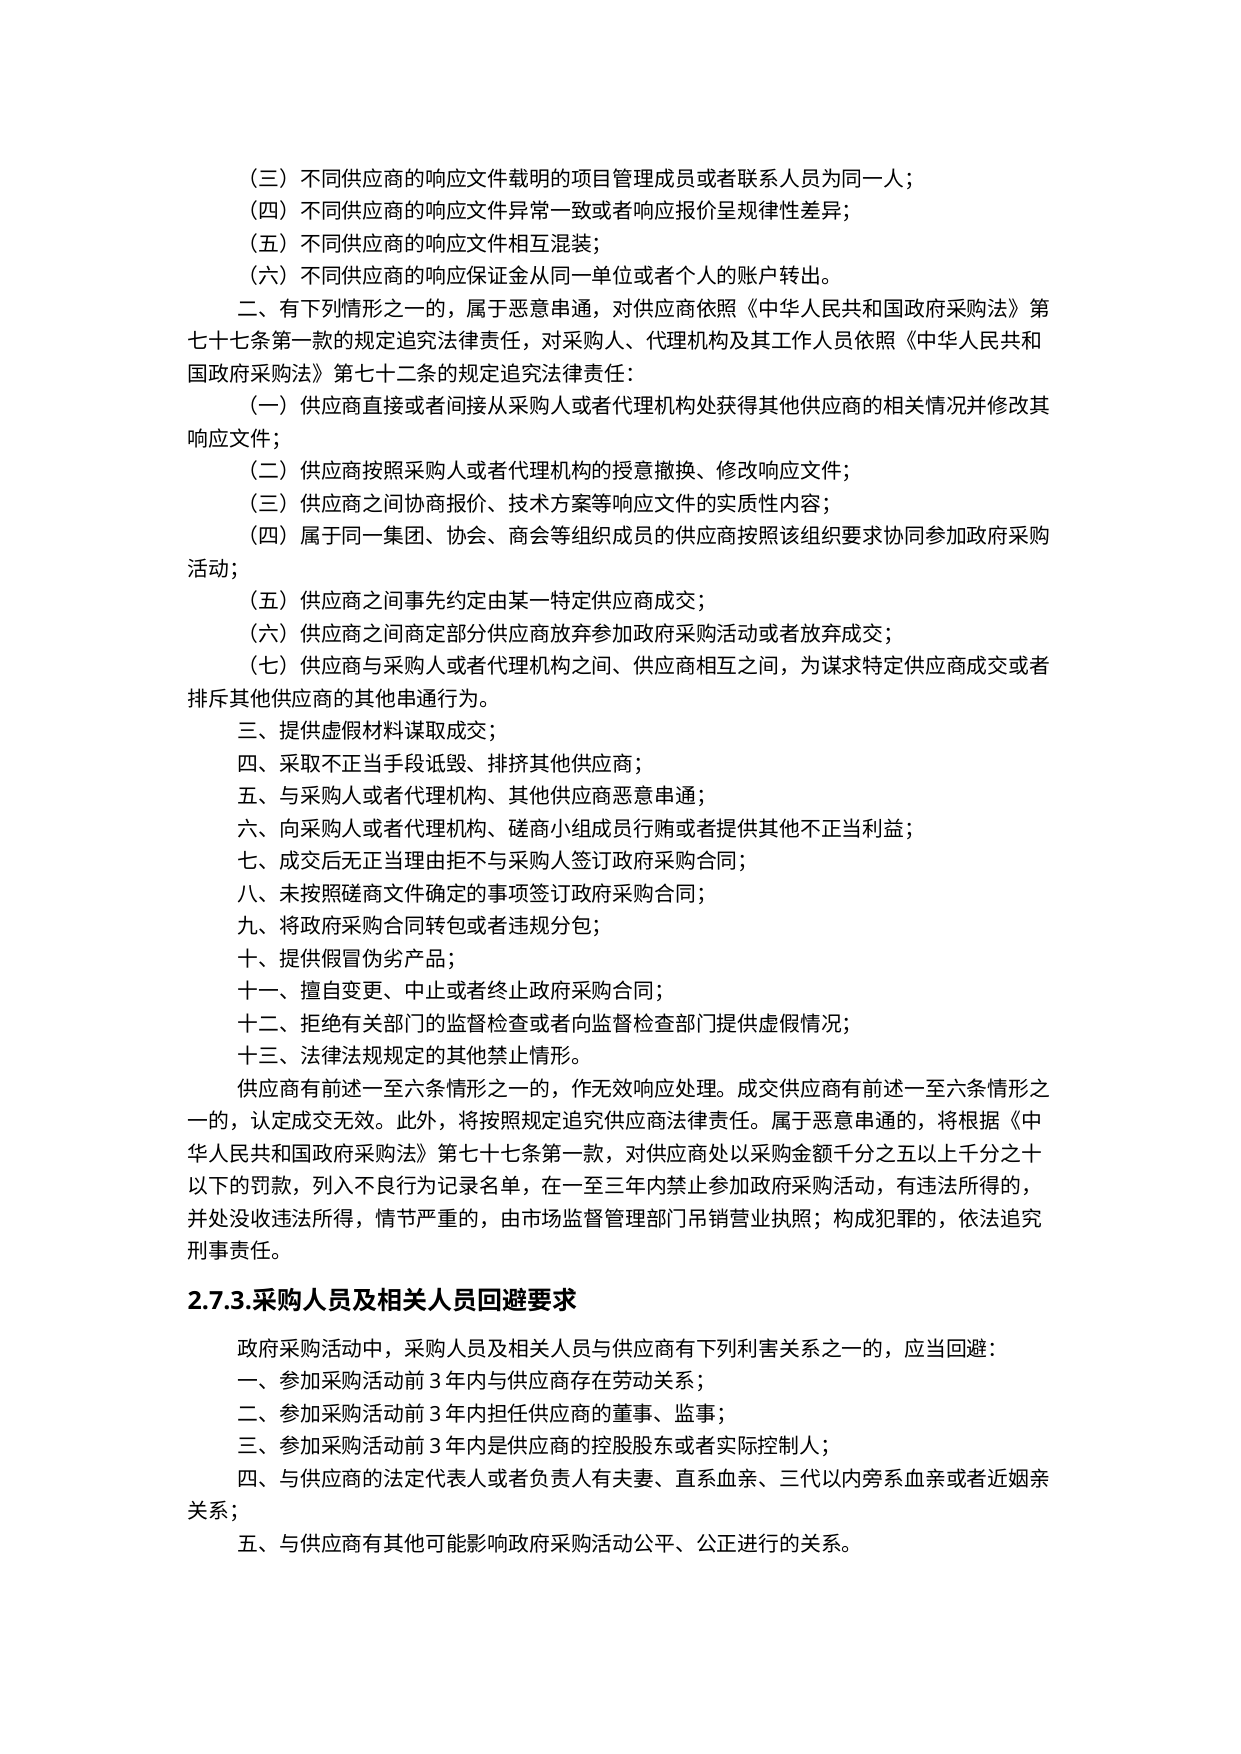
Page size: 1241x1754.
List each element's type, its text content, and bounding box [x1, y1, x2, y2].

text （五）供应商之间事先约定由某一特定供应商成交； [187, 584, 1053, 617]
text 八、未按照磋商文件确定的事项签订政府采购合同； [187, 877, 1053, 909]
text 九、将政府采购合同转包或者违规分包； [187, 909, 1053, 942]
text 一、参加采购活动前3年内与供应商存在劳动关系； [187, 1364, 1053, 1397]
text （二）供应商按照采购人或者代理机构的授意撤换、修改响应文件； [187, 454, 1053, 487]
text （六）不同供应商的响应保证金从同一单位或者个人的账户转出。 [187, 259, 1053, 292]
text （四）属于同一集团、协会、商会等组织成员的供应商按照该组织要求协同参加政府采购活动； [187, 519, 1053, 584]
text 四、采取不正当手段诋毁、排挤其他供应商； [187, 747, 1053, 779]
text （五）不同供应商的响应文件相互混装； [187, 227, 1053, 259]
text 十一、擅自变更、中止或者终止政府采购合同； [187, 974, 1053, 1007]
text 六、向采购人或者代理机构、磋商小组成员行贿或者提供其他不正当利益； [187, 812, 1053, 844]
text 2.7.3.采购人员及相关人员回避要求 [187, 1267, 1053, 1332]
text （三）不同供应商的响应文件载明的项目管理成员或者联系人员为同一人； [187, 162, 1053, 194]
text 五、与采购人或者代理机构、其他供应商恶意串通； [187, 779, 1053, 812]
text （三）供应商之间协商报价、技术方案等响应文件的实质性内容； [187, 487, 1053, 519]
text 三、提供虚假材料谋取成交； [187, 714, 1053, 747]
text 供应商有前述一至六条情形之一的，作无效响应处理。成交供应商有前述一至六条情形之一的，认定成交无效。此外，将按照规定追究供应商法律责任。属于恶意串通的，将根据《中华人民共和国政府采购法》第七十七条第一款，对供应商处以采购金额千分之五以上千分之十以下的罚款，列入不良行为记录名单，在一至三年内禁止参加政府采购活动，有违法所得的，并处没收违法所得，情节严重的，由市场监督管理部门吊销营业执照；构成犯罪的，依法追究刑事责任。 [187, 1072, 1053, 1267]
text （四）不同供应商的响应文件异常一致或者响应报价呈规律性差异； [187, 194, 1053, 227]
text 二、有下列情形之一的，属于恶意串通，对供应商依照《中华人民共和国政府采购法》第七十七条第一款的规定追究法律责任，对采购人、代理机构及其工作人员依照《中华人民共和国政府采购法》第七十二条的规定追究法律责任： [187, 292, 1053, 389]
text 十三、法律法规规定的其他禁止情形。 [187, 1039, 1053, 1072]
text 十、提供假冒伪劣产品； [187, 942, 1053, 974]
text 五、与供应商有其他可能影响政府采购活动公平、公正进行的关系。 [187, 1527, 1053, 1559]
text （六）供应商之间商定部分供应商放弃参加政府采购活动或者放弃成交； [187, 617, 1053, 649]
text （七）供应商与采购人或者代理机构之间、供应商相互之间，为谋求特定供应商成交或者排斥其他供应商的其他串通行为。 [187, 649, 1053, 714]
text 十二、拒绝有关部门的监督检查或者向监督检查部门提供虚假情况； [187, 1007, 1053, 1039]
text （一）供应商直接或者间接从采购人或者代理机构处获得其他供应商的相关情况并修改其响应文件； [187, 389, 1053, 454]
text 政府采购活动中，采购人员及相关人员与供应商有下列利害关系之一的，应当回避： [187, 1332, 1053, 1364]
text 三、参加采购活动前3年内是供应商的控股股东或者实际控制人； [187, 1429, 1053, 1462]
text 七、成交后无正当理由拒不与采购人签订政府采购合同； [187, 844, 1053, 877]
text 四、与供应商的法定代表人或者负责人有夫妻、直系血亲、三代以内旁系血亲或者近姻亲关系； [187, 1462, 1053, 1527]
text 二、参加采购活动前3年内担任供应商的董事、监事； [187, 1397, 1053, 1429]
